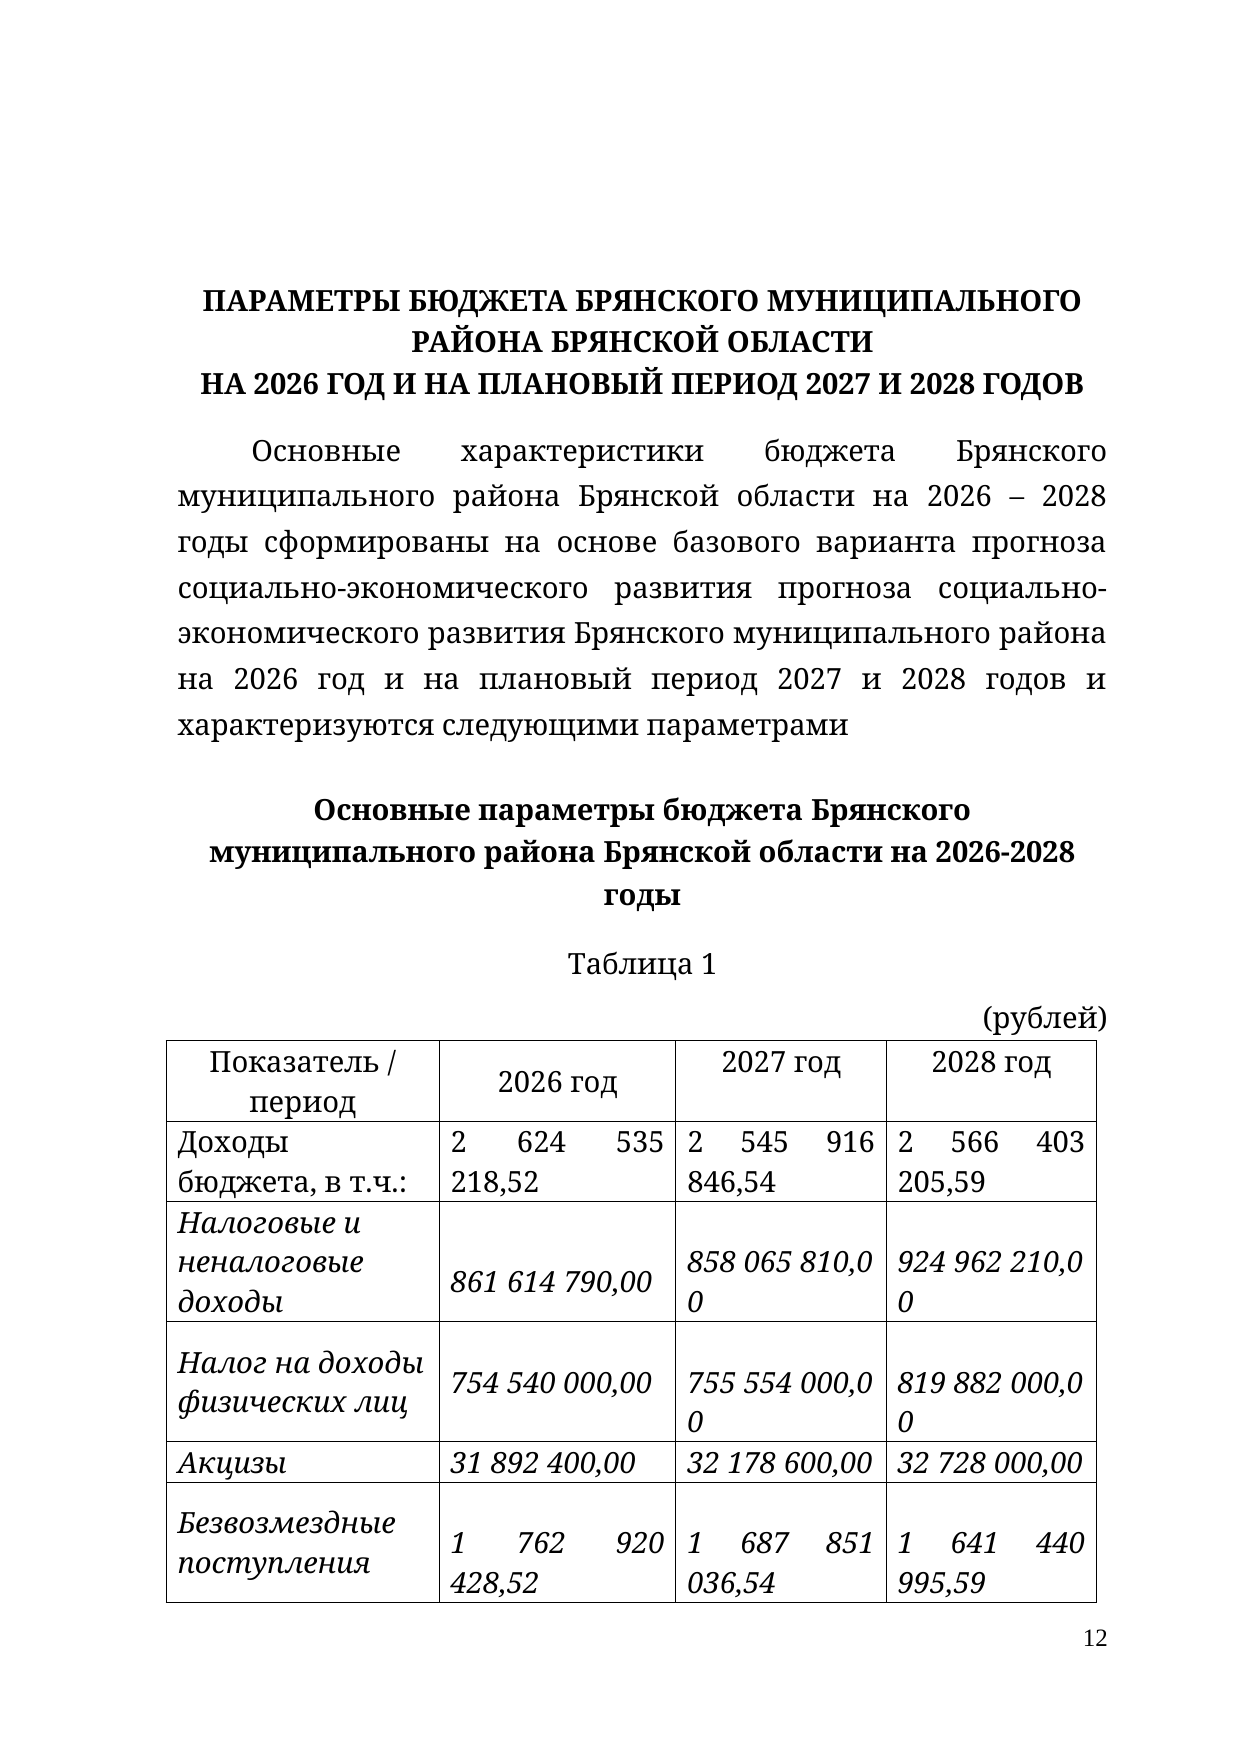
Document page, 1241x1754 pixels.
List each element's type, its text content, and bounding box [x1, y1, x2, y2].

table_cell Налог на доходы физических лиц [167, 1322, 439, 1441]
table_header 2028 год [887, 1041, 1096, 1121]
table_header Показатель / период [167, 1041, 439, 1121]
table_cell Доходы бюджета, в т.ч.: [167, 1122, 439, 1201]
text Таблица 1 [177, 916, 1107, 983]
table_cell 755 554 000,00 [676, 1322, 886, 1441]
table_cell 2 545 916 846,54 [676, 1122, 886, 1201]
table_header 2026 год [440, 1041, 675, 1121]
text Основные характеристики бюджета Брянского муниципального района Брянской области на 2026 – 2028 годы сформированы на основе базового варианта прогноза социально-экономического развития прогноза социально-экономического развития Брянского муниципального района на 2026 год и на плановый период 2027 и 2028 годов и характеризуются следующими параметрами [177, 430, 1107, 743]
table_cell 924 962 210,00 [887, 1202, 1096, 1321]
text ПАРАМЕТРЫ БЮДЖЕТА БРЯНСКОГО МУНИЦИПАЛЬНОГО РАЙОНА БРЯНСКОЙ ОБЛАСТИ НА 2026 ГОД И НА ПЛАНОВЫЙ ПЕРИОД 2027 И 2028 ГОДОВ [177, 280, 1107, 403]
table_cell Акцизы [167, 1442, 439, 1482]
text (рублей) [177, 998, 1107, 1037]
table_cell 1 687 851 036,54 [676, 1483, 886, 1602]
table_cell 1 641 440 995,59 [887, 1483, 1096, 1602]
table_cell 2 566 403 205,59 [887, 1122, 1096, 1201]
table_cell 861 614 790,00 [440, 1202, 675, 1321]
table_cell 1 762 920 428,52 [440, 1483, 675, 1602]
text Основные параметры бюджета Брянского муниципального района Брянской области на 2026-2028 годы [177, 789, 1107, 913]
table_cell 31 892 400,00 [440, 1442, 675, 1482]
table_cell 32 728 000,00 [887, 1442, 1096, 1482]
table_cell Безвозмездные поступления [167, 1483, 439, 1602]
table_cell 32 178 600,00 [676, 1442, 886, 1482]
table_cell 858 065 810,00 [676, 1202, 886, 1321]
table_header 2027 год [676, 1041, 886, 1121]
table_cell Налоговые и неналоговые доходы [167, 1202, 439, 1321]
table_cell 754 540 000,00 [440, 1322, 675, 1441]
table_cell 2 624 535 218,52 [440, 1122, 675, 1201]
table_cell 819 882 000,00 [887, 1322, 1096, 1441]
